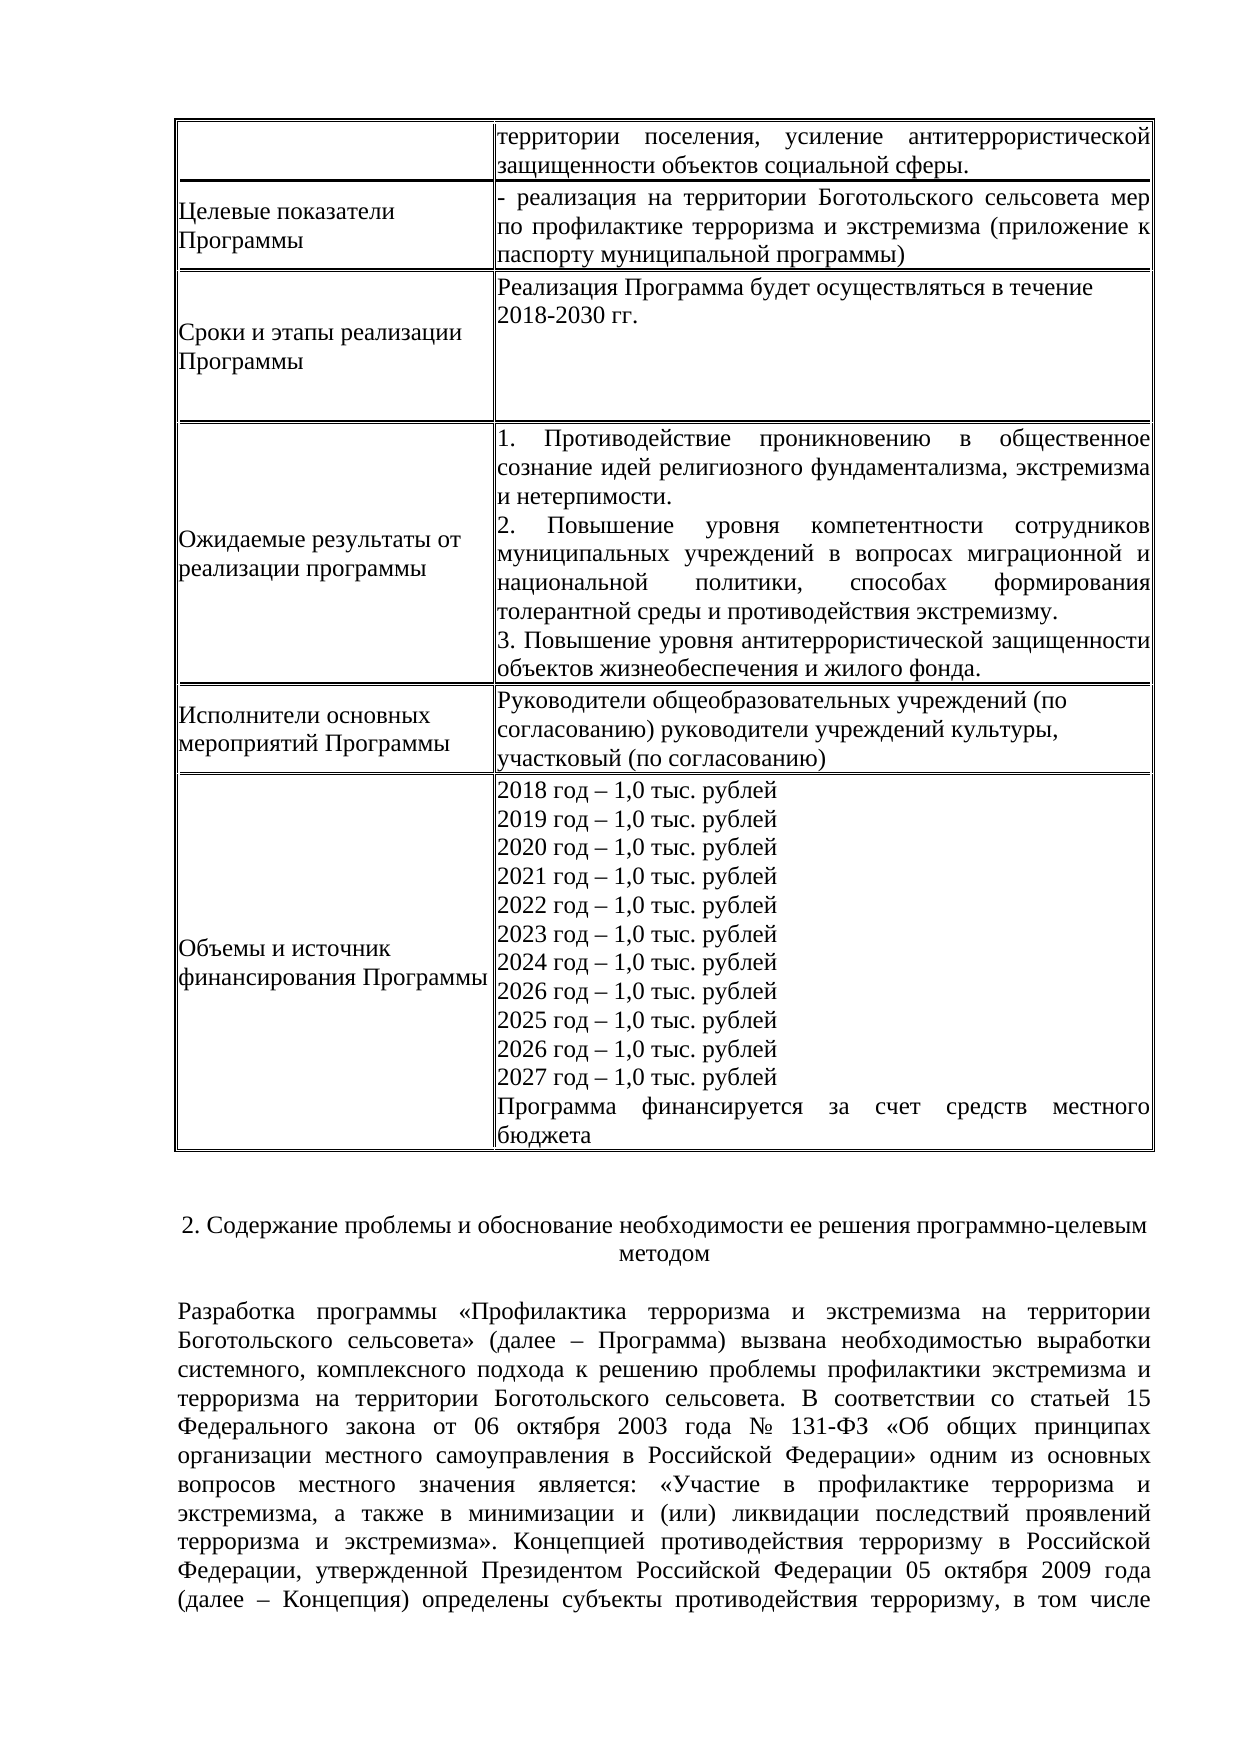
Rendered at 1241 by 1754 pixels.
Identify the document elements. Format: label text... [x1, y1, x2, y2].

text 2. Содержание проблемы и обоснование необходимости ее решения программно-целевым методом [177, 1210, 1152, 1267]
table_cell 1. Противодействие проникновению в общественное сознание идей религиозного фундаментализма, экстремизма и нетерпимости. 2. Повышение уровня компетентности сотрудников муниципальных учреждений в вопросах миграционной и национальной политики, способах формирования толерантной среды и противодействия экстремизму. 3. Повышение уровня антитеррористической защищенности объектов жизнеобеспечения и жилого фонда. [496, 420, 1152, 682]
table_cell Целевые показатели Программы [178, 179, 493, 268]
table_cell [495, 122, 1152, 179]
table_cell Объемы и источник финансирования Программы [176, 772, 494, 1149]
table_cell Ожидаемые результаты от реализации программы [178, 420, 493, 682]
table_cell 2018 год – 1,0 тыс. рублей 2019 год – 1,0 тыс. рублей 2020 год – 1,0 тыс. рублей 2021 год – 1,0 тыс. рублей 2022 год – 1,0 тыс. рублей 2023 год – 1,0 тыс. рублей 2024 год – 1,0 тыс. рублей 2026 год – 1,0 тыс. рублей 2025 год – 1,0 тыс. рублей 2026 год – 1,0 тыс. рублей 2027 год – 1,0 тыс. рублей Программа финансируется за счет средств местного бюджета [495, 772, 1153, 1149]
table_cell Реализация Программа будет осуществляться в течение 2018-2030 гг. [496, 268, 1152, 420]
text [177, 1296, 1152, 1613]
table_cell Руководители общеобразовательных учреждений (по согласованию) руководители учреждений культуры, участковый (по согласованию) [496, 682, 1152, 772]
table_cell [178, 122, 494, 179]
table_cell Сроки и этапы реализации Программы [178, 268, 493, 420]
table_cell - реализация на территории Боготольского сельсовета мер по профилактике терроризма и экстремизма (приложение к паспорту муниципальной программы) [496, 179, 1152, 268]
table_cell Исполнители основных мероприятий Программы [178, 682, 493, 772]
